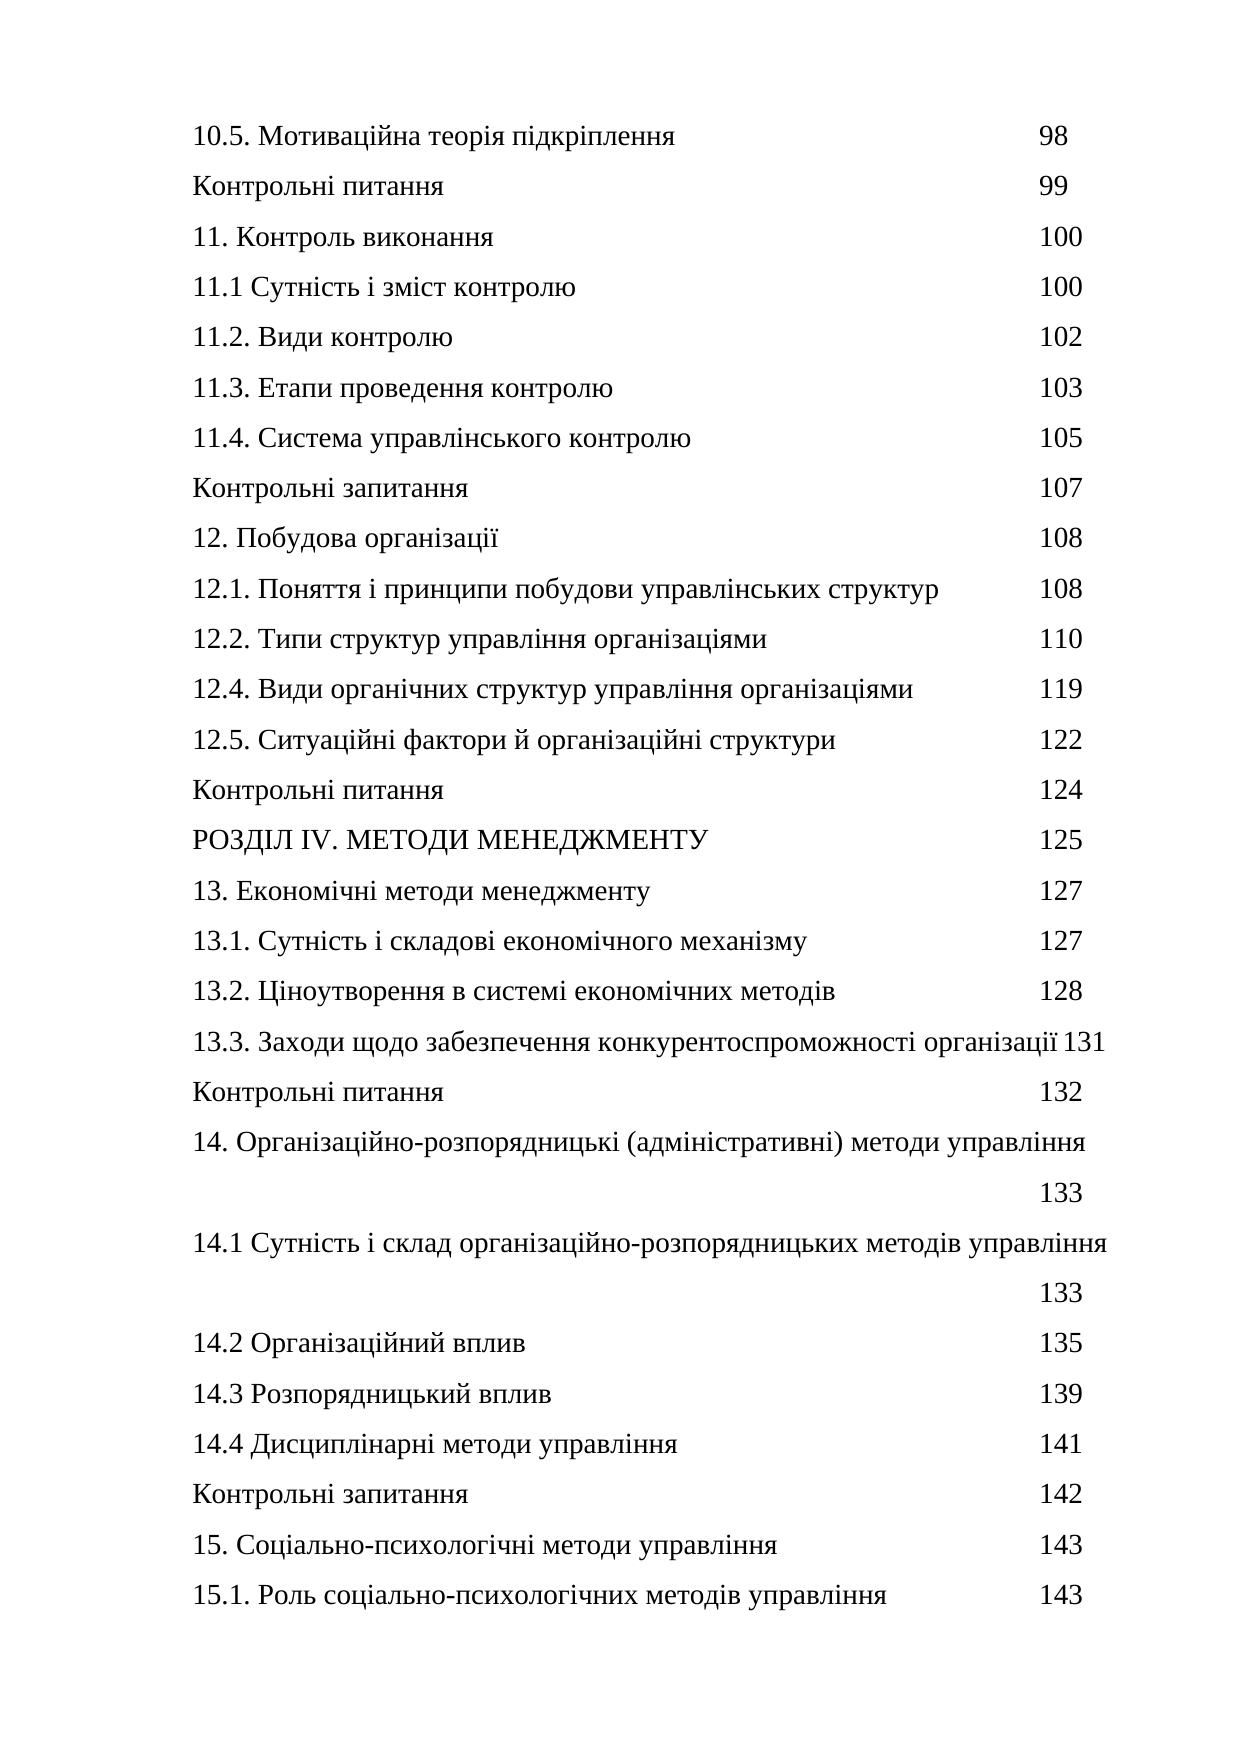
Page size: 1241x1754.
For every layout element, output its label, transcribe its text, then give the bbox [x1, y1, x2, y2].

text Контрольні питання 124 [177, 772, 1152, 806]
text 15. Соціально-психологічні методи управління 143 [177, 1527, 1152, 1560]
text 12.4. Види органічних структур управління організаціями 119 [177, 672, 1152, 705]
text Контрольні питання 132 [177, 1074, 1152, 1108]
text 11.3. Етапи проведення контролю 103 [177, 370, 1152, 403]
text Контрольні запитання 107 [177, 470, 1152, 504]
text 14.1 Сутність і склад організаційно-розпорядницьких методів управління 133 [177, 1225, 1152, 1309]
text 14. Організаційно-розпорядницькі (адміністративні) методи управління 133 [177, 1124, 1152, 1208]
text 12. Побудова організації 108 [177, 521, 1152, 554]
text 11.2. Види контролю 102 [177, 319, 1152, 353]
text 11.4. Система управлінського контролю 105 [177, 420, 1152, 453]
text 11. Контроль виконання 100 [177, 219, 1152, 252]
text 12.1. Поняття і принципи побудови управлінських структур 108 [177, 571, 1152, 604]
text Контрольні питання 99 [177, 168, 1152, 202]
text 13.1. Сутність і складові економічного механізму 127 [177, 923, 1152, 957]
text 15.1. Роль соціально-психологічних методів управління 143 [177, 1577, 1152, 1611]
text Контрольні запитання 142 [177, 1477, 1152, 1510]
text 12.2. Типи структур управління організаціями 110 [177, 621, 1152, 655]
text 14.3 Розпорядницький вплив 139 [177, 1376, 1152, 1409]
text 14.2 Організаційний вплив 135 [177, 1326, 1152, 1359]
text 13. Економічні методи менеджменту 127 [177, 873, 1152, 906]
text 11.1 Сутність і зміст контролю 100 [177, 269, 1152, 303]
text 13.2. Ціноутворення в системі економічних методів 128 [177, 973, 1152, 1007]
text 12.5. Ситуаційні фактори й організаційні структури 122 [177, 722, 1152, 755]
text РОЗДІЛ IV. МЕТОДИ МЕНЕДЖМЕНТУ 125 [177, 822, 1152, 856]
text 10.5. Мотиваційна теорія підкріплення 98 [177, 118, 1152, 152]
text 14.4 Дисциплінарні методи управління 141 [177, 1426, 1152, 1460]
text 13.3. Заходи щодо забезпечення конкурентоспроможності організації 131 [177, 1024, 1152, 1057]
